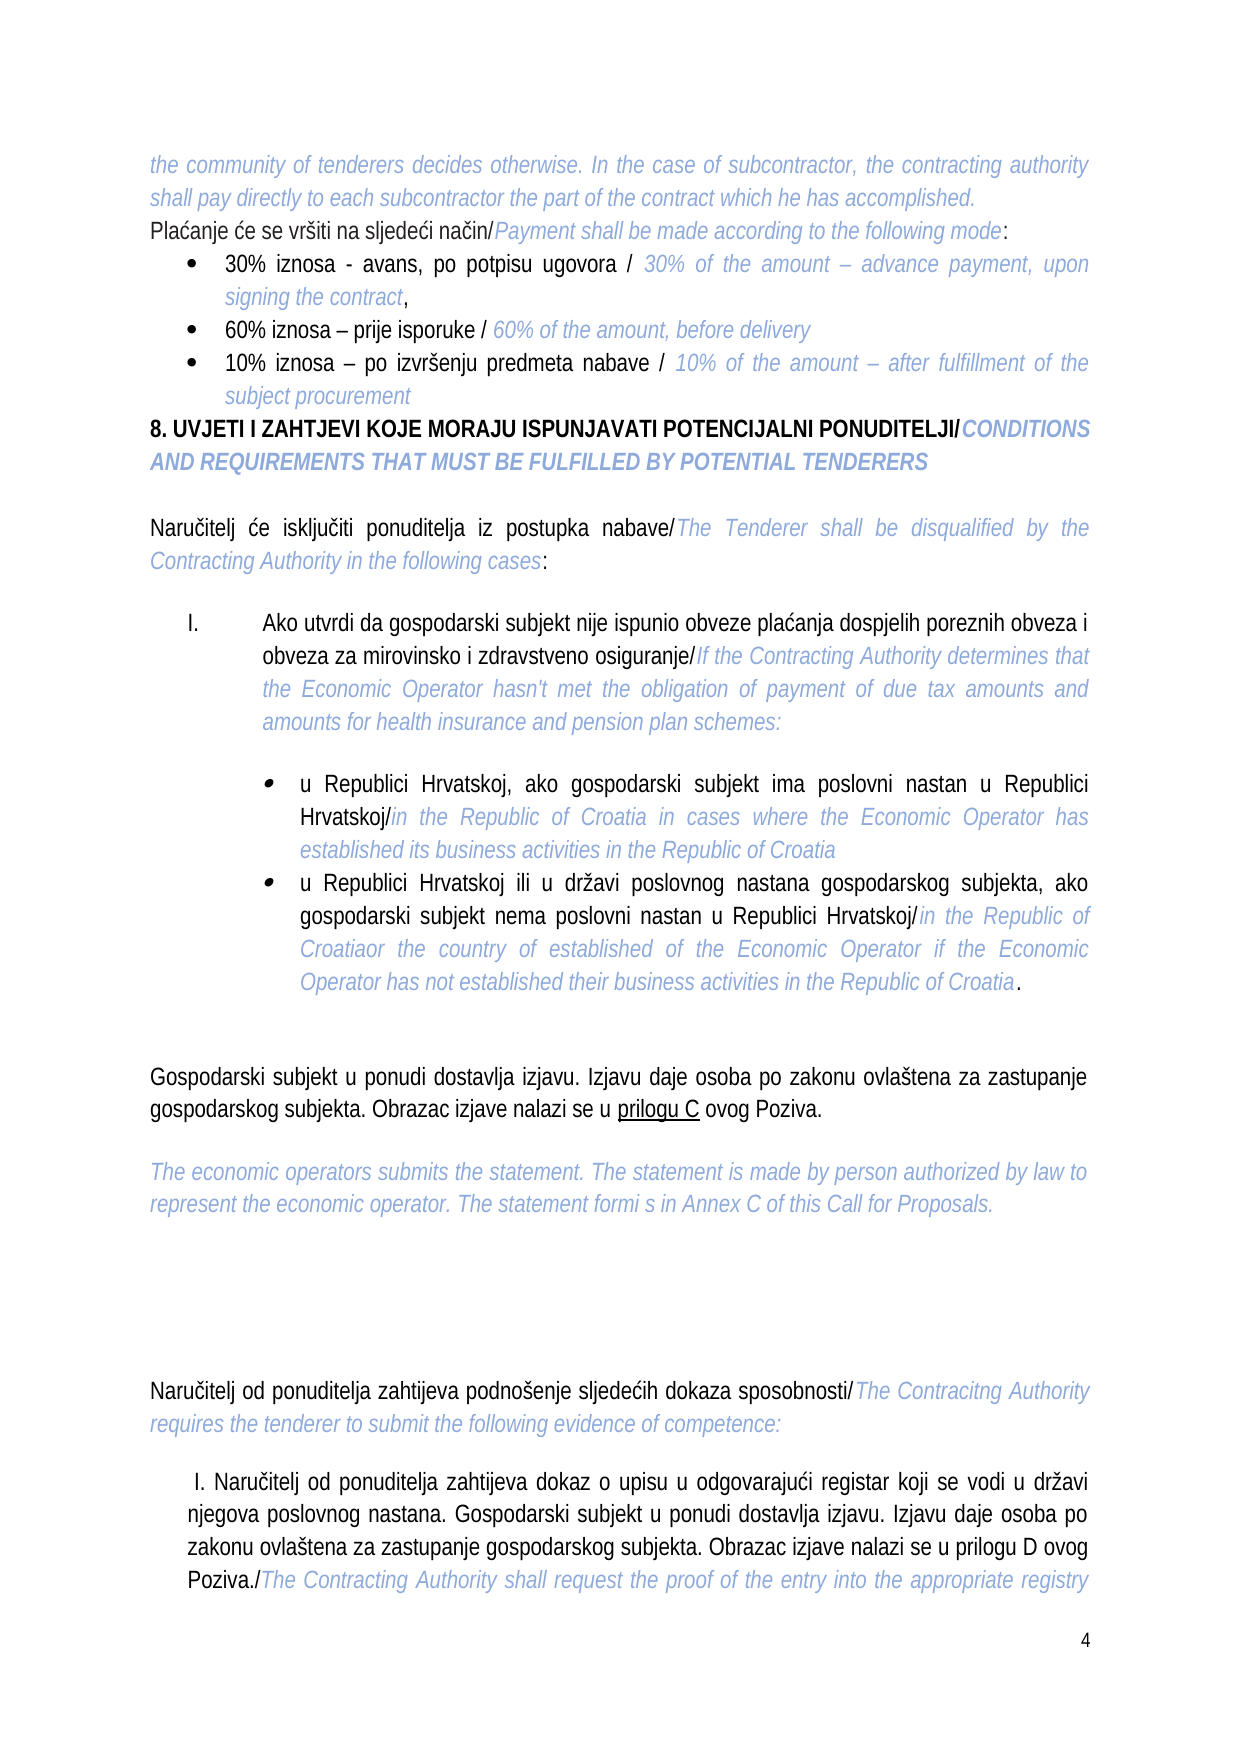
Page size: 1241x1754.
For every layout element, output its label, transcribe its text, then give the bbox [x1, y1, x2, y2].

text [187, 1466, 1090, 1594]
list u Republici Hrvatskoj, ako gospodarski subjekt ima poslovni nastan u Republici Hrvatskoj/in the Republic of Croatia in cases where the Economic Operator has established its business activities in the Republic of Croatia [262, 768, 1090, 863]
list 10% iznosa – po izvršenju predmeta nabave / 10% of the amount – after fulfillment of the subject procurement [187, 348, 1090, 410]
list Ako utvrdi da gospodarski subjekt nije ispunio obveze plaćanja dospjelih poreznih obveza i obveza za mirovinsko i zdravstveno osiguranje/If the Contracting Authority determines that the Economic Operator hasn't met the obligation of payment of due tax amounts and amounts for health insurance and pension plan schemes: [187, 608, 1090, 735]
list 30% iznosa - avans, po potpisu ugovora / 30% of the amount – advance payment, upon signing the contract, [187, 249, 1090, 311]
text Naručitelj će isključiti ponuditelja iz postupka nabave/The Tenderer shall be disqualified by the Contracting Authority in the following cases: [150, 513, 1090, 574]
text The economic operators submits the statement. The statement is made by person authorized by law to represent the economic operator. The statement formi s in Annex C of this Call for Proposals. [150, 1156, 1090, 1218]
text Gospodarski subjekt u ponudi dostavlja izjavu. Izjavu daje osoba po zakonu ovlaštena za zastupanje gospodarskog subjekta. Obrazac izjave nalazi se u prilogu C ovog Poziva. [150, 1061, 1090, 1123]
text Naručitelj od ponuditelja zahtijeva podnošenje sljedećih dokaza sposobnosti/The Contracitng Authority requires the tenderer to submit the following evidence of competence: [150, 1376, 1090, 1437]
text 8. UVJETI I ZAHTJEVI KOJE MORAJU ISPUNJAVATI POTENCIJALNI PONUDITELJI/CONDITIONS AND REQUIREMENTS THAT MUST BE FULFILLED BY POTENTIAL TENDERERS [150, 414, 1090, 476]
text Plaćanje će se vršiti na sljedeći način/Payment shall be made according to the following mode: [150, 216, 1090, 244]
list 60% iznosa – prije isporuke / 60% of the amount, before delivery [187, 315, 1090, 344]
list u Republici Hrvatskoj ili u državi poslovnog nastana gospodarskog subjekta, ako gospodarski subjekt nema poslovni nastan u Republici Hrvatskoj/in the Republic of Croatiaor the country of established of the Economic Operator if the Economic Operator has not established their business activities in the Republic of Croatia. [262, 867, 1090, 995]
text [150, 150, 1090, 212]
